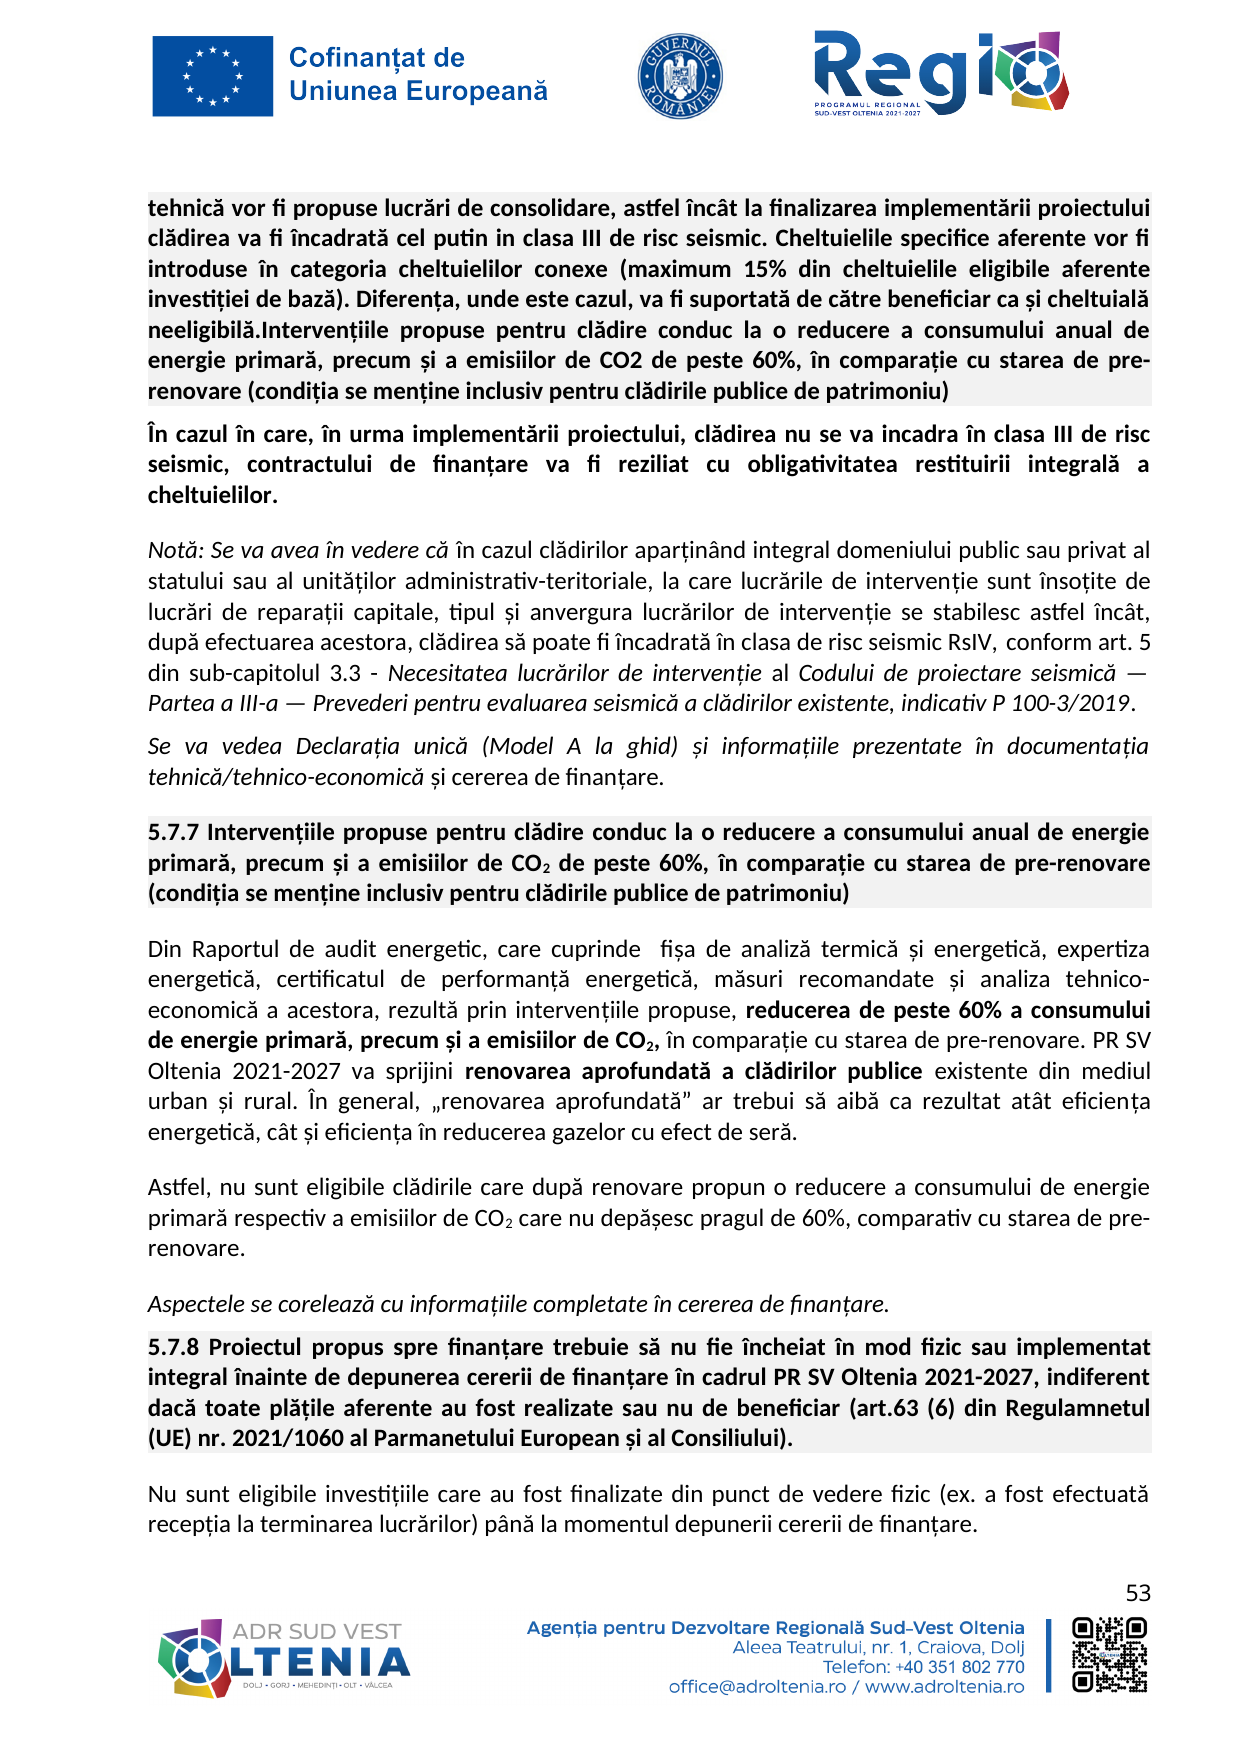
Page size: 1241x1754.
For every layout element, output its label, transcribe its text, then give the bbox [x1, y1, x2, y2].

text Astfel, nu sunt eligibile clădirile care după renovare propun o reducere a consumului de energie primară respectiv a emisiilor de CO2 care nu depășesc pragul de 60%, comparativ cu starea de pre-renovare. [148, 1171, 1152, 1263]
text Din Raportul de audit energetic, care cuprinde fişa de analiză termică şi energetică, expertiza energetică, certificatul de performanţă energetică, măsuri recomandate și analiza tehnico-economică a acestora, rezultă prin intervențiile propuse, reducerea de peste 60% a consumului de energie primară, precum și a emisiilor de CO2, în comparație cu starea de pre-renovare. PR SV Oltenia 2021-2027 va sprijini renovarea aprofundată a clădirilor publice existente din mediul urban și rural. În general, „renovarea aprofundată” ar trebui să aibă ca rezultat atât eficiența energetică, cât și eficiența în reducerea gazelor cu efect de seră. [148, 933, 1152, 1146]
picture [812, 29, 1071, 119]
picture [147, 31, 550, 120]
picture [148, 1608, 1152, 1706]
text În cazul în care, în urma implementării proiectului, clădirea nu se va incadra în clasa III de risc seismic, contractului de finanțare va fi reziliat cu obligativitatea restituirii integrală a cheltuielilor. [148, 418, 1152, 509]
text tehnică vor fi propuse lucrări de consolidare, astfel încât la finalizarea implementării proiectului clădirea va fi încadrată cel putin in clasa III de risc seismic. Cheltuielile specifice aferente vor fi introduse în categoria cheltuielilor conexe (maximum 15% din cheltuielile eligibile aferente investiției de bază). Diferența, unde este cazul, va fi suportată de către beneficiar ca și cheltuială neeligibilă.Intervențiile propuse pentru clădire conduc la o reducere a consumului anual de energie primară, precum și a emisiilor de CO2 de peste 60%, în comparație cu starea de pre-renovare (condiția se menține inclusiv pentru clădirile publice de patrimoniu) [148, 192, 1152, 406]
text 5.7.8 Proiectul propus spre finanţare trebuie să nu fie încheiat în mod fizic sau implementat integral înainte de depunerea cererii de finanţare în cadrul PR SV Oltenia 2021-2027, indiferent dacă toate plăţile aferente au fost realizate sau nu de beneficiar (art.63 (6) din Regulamnetul (UE) nr. 2021/1060 al Parmanetului European și al Consiliului). [148, 1331, 1152, 1453]
text Notă: Se va avea în vedere că în cazul clădirilor aparținând integral domeniului public sau privat al statului sau al unităților administrativ-teritoriale, la care lucrările de intervenție sunt însoțite de lucrări de reparații capitale, tipul și anvergura lucrărilor de intervenție se stabilesc astfel încât, după efectuarea acestora, clădirea să poate fi încadrată în clasa de risc seismic RsIV, conform art. 5 din sub-capitolul 3.3 - Necesitatea lucrărilor de intervenție al Codului de proiectare seismică — Partea a III-a — Prevederi pentru evaluarea seismică a clădirilor existente, indicativ P 100-3/2019. [148, 534, 1152, 718]
text Aspectele se corelează cu informațiile completate în cererea de finanțare. [148, 1288, 1152, 1318]
picture [633, 31, 728, 121]
text Se va vedea Declaraţia unică (Model A la ghid) și informațiile prezentate în documentația tehnică/tehnico-economică și cererea de finanțare. [148, 730, 1152, 791]
text 5.7.7 Intervențiile propuse pentru clădire conduc la o reducere a consumului anual de energie primară, precum și a emisiilor de CO2 de peste 60%, în comparație cu starea de pre-renovare (condiția se menține inclusiv pentru clădirile publice de patrimoniu) [148, 816, 1152, 908]
text Nu sunt eligibile investiţiile care au fost finalizate din punct de vedere fizic (ex. a fost efectuată recepţia la terminarea lucrărilor) până la momentul depunerii cererii de finanţare. [148, 1478, 1152, 1539]
